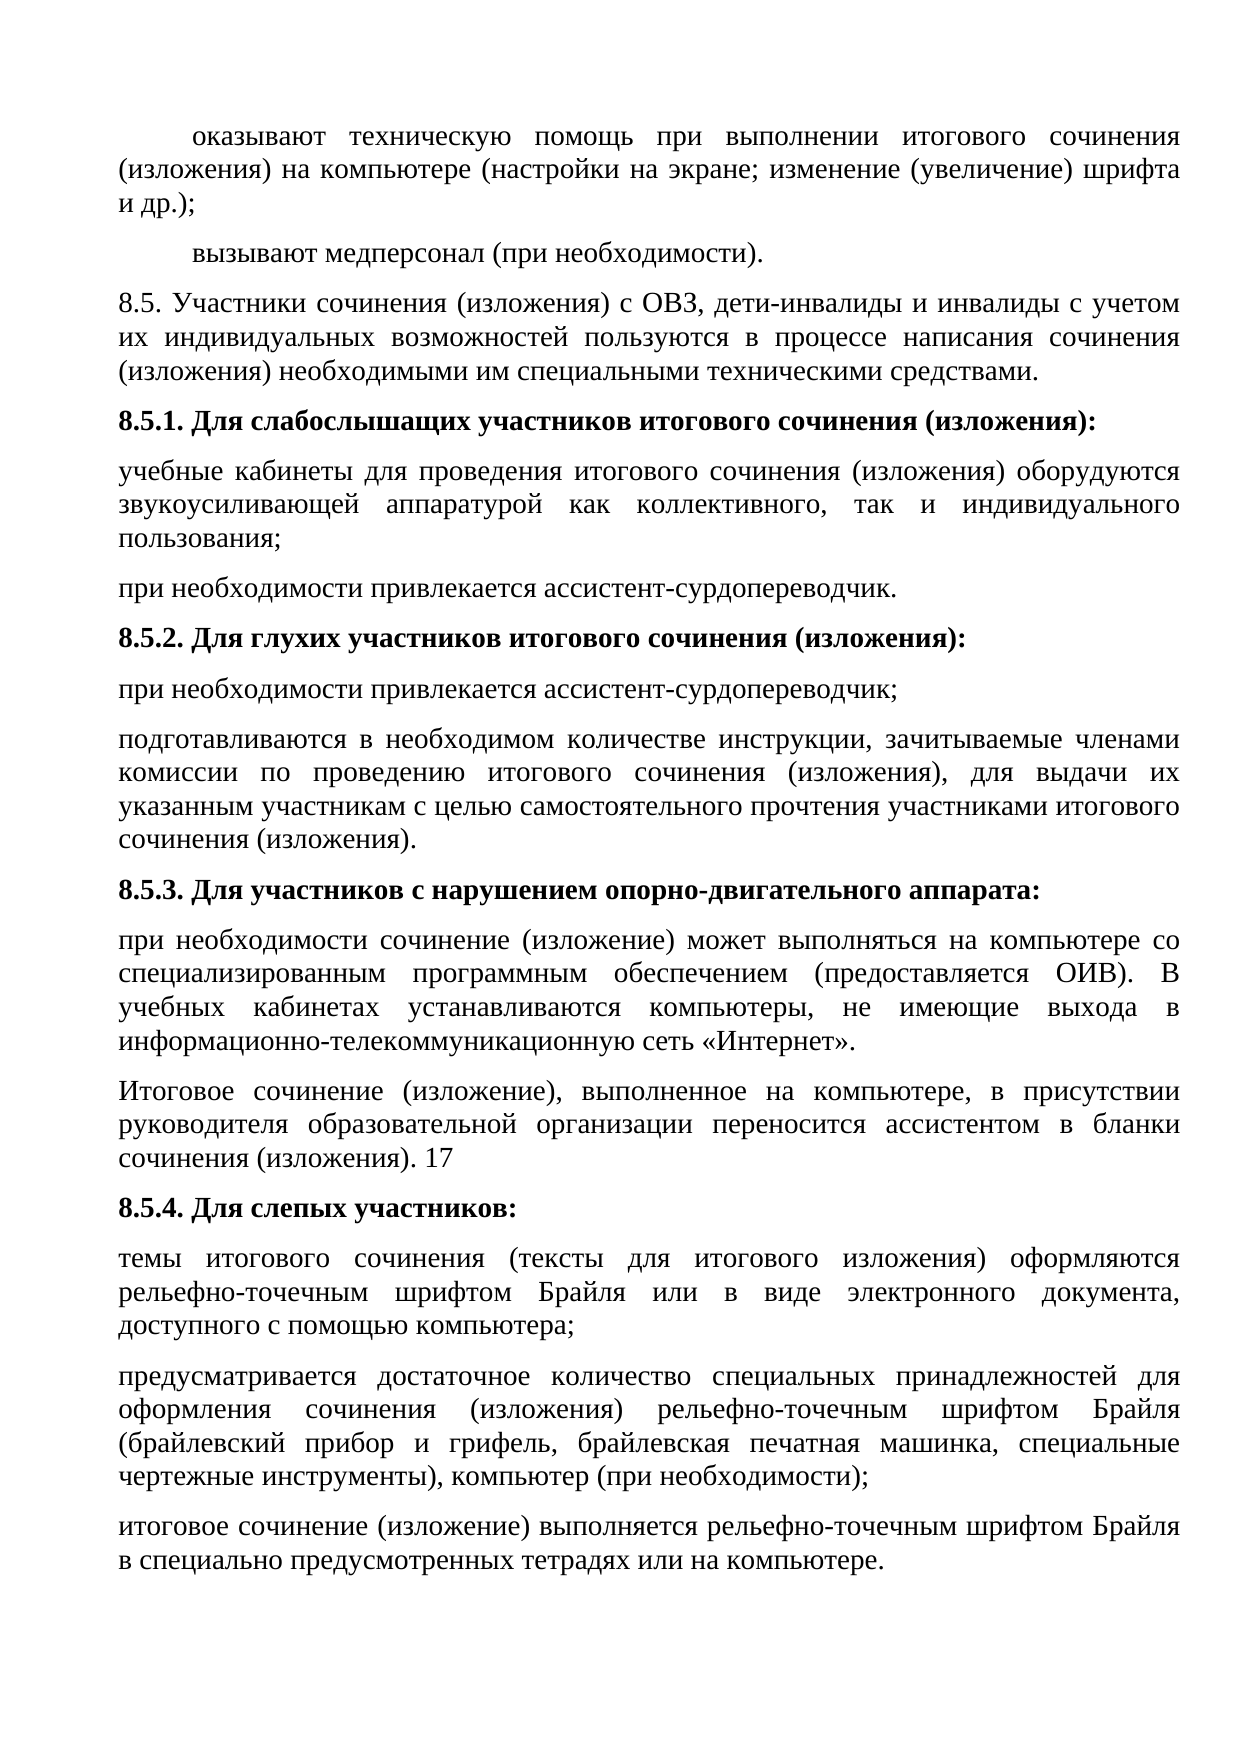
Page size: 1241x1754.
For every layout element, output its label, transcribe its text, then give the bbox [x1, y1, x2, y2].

text учебные кабинеты для проведения итогового сочинения (изложения) оборудуются звукоусиливающей аппаратурой как коллективного, так и индивидуального пользования; [118, 453, 1181, 554]
text вызывают медперсонал (при необходимости). [118, 235, 1181, 269]
text 8.5.3. Для участников с нарушением опорно-двигательного аппарата: [118, 872, 1181, 905]
text 8.5.2. Для глухих участников итогового сочинения (изложения): [118, 621, 1181, 654]
text при необходимости привлекается ассистент-сурдопереводчик. [118, 570, 1181, 604]
text при необходимости привлекается ассистент-сурдопереводчик; [118, 671, 1181, 704]
text темы итогового сочинения (тексты для итогового изложения) оформляются рельефно-точечным шрифтом Брайля или в виде электронного документа, доступного с помощью компьютера; [118, 1240, 1181, 1341]
text 8.5. Участники сочинения (изложения) с ОВЗ, дети-инвалиды и инвалиды с учетом их индивидуальных возможностей пользуются в процессе написания сочинения (изложения) необходимыми им специальными техническими средствами. [118, 286, 1181, 386]
text оказывают техническую помощь при выполнении итогового сочинения (изложения) на компьютере (настройки на экране; изменение (увеличение) шрифта и др.); [118, 118, 1181, 219]
text итоговое сочинение (изложение) выполняется рельефно-точечным шрифтом Брайля в специально предусмотренных тетрадях или на компьютере. [118, 1508, 1181, 1576]
text Итоговое сочинение (изложение), выполненное на компьютере, в присутствии руководителя образовательной организации переносится ассистентом в бланки сочинения (изложения). 17 [118, 1073, 1181, 1173]
text 8.5.1. Для слабослышащих участников итогового сочинения (изложения): [118, 403, 1181, 436]
text 8.5.4. Для слепых участников: [118, 1190, 1181, 1224]
text при необходимости сочинение (изложение) может выполняться на компьютере со специализированным программным обеспечением (предоставляется ОИВ). В учебных кабинетах устанавливаются компьютеры, не имеющие выхода в информационно-телекоммуникационную сеть «Интернет». [118, 922, 1181, 1056]
text подготавливаются в необходимом количестве инструкции, зачитываемые членами комиссии по проведению итогового сочинения (изложения), для выдачи их указанным участникам с целью самостоятельного прочтения участниками итогового сочинения (изложения). [118, 721, 1181, 855]
text предусматривается достаточное количество специальных принадлежностей для оформления сочинения (изложения) рельефно-точечным шрифтом Брайля (брайлевский прибор и грифель, брайлевская печатная машинка, специальные чертежные инструменты), компьютер (при необходимости); [118, 1358, 1181, 1492]
